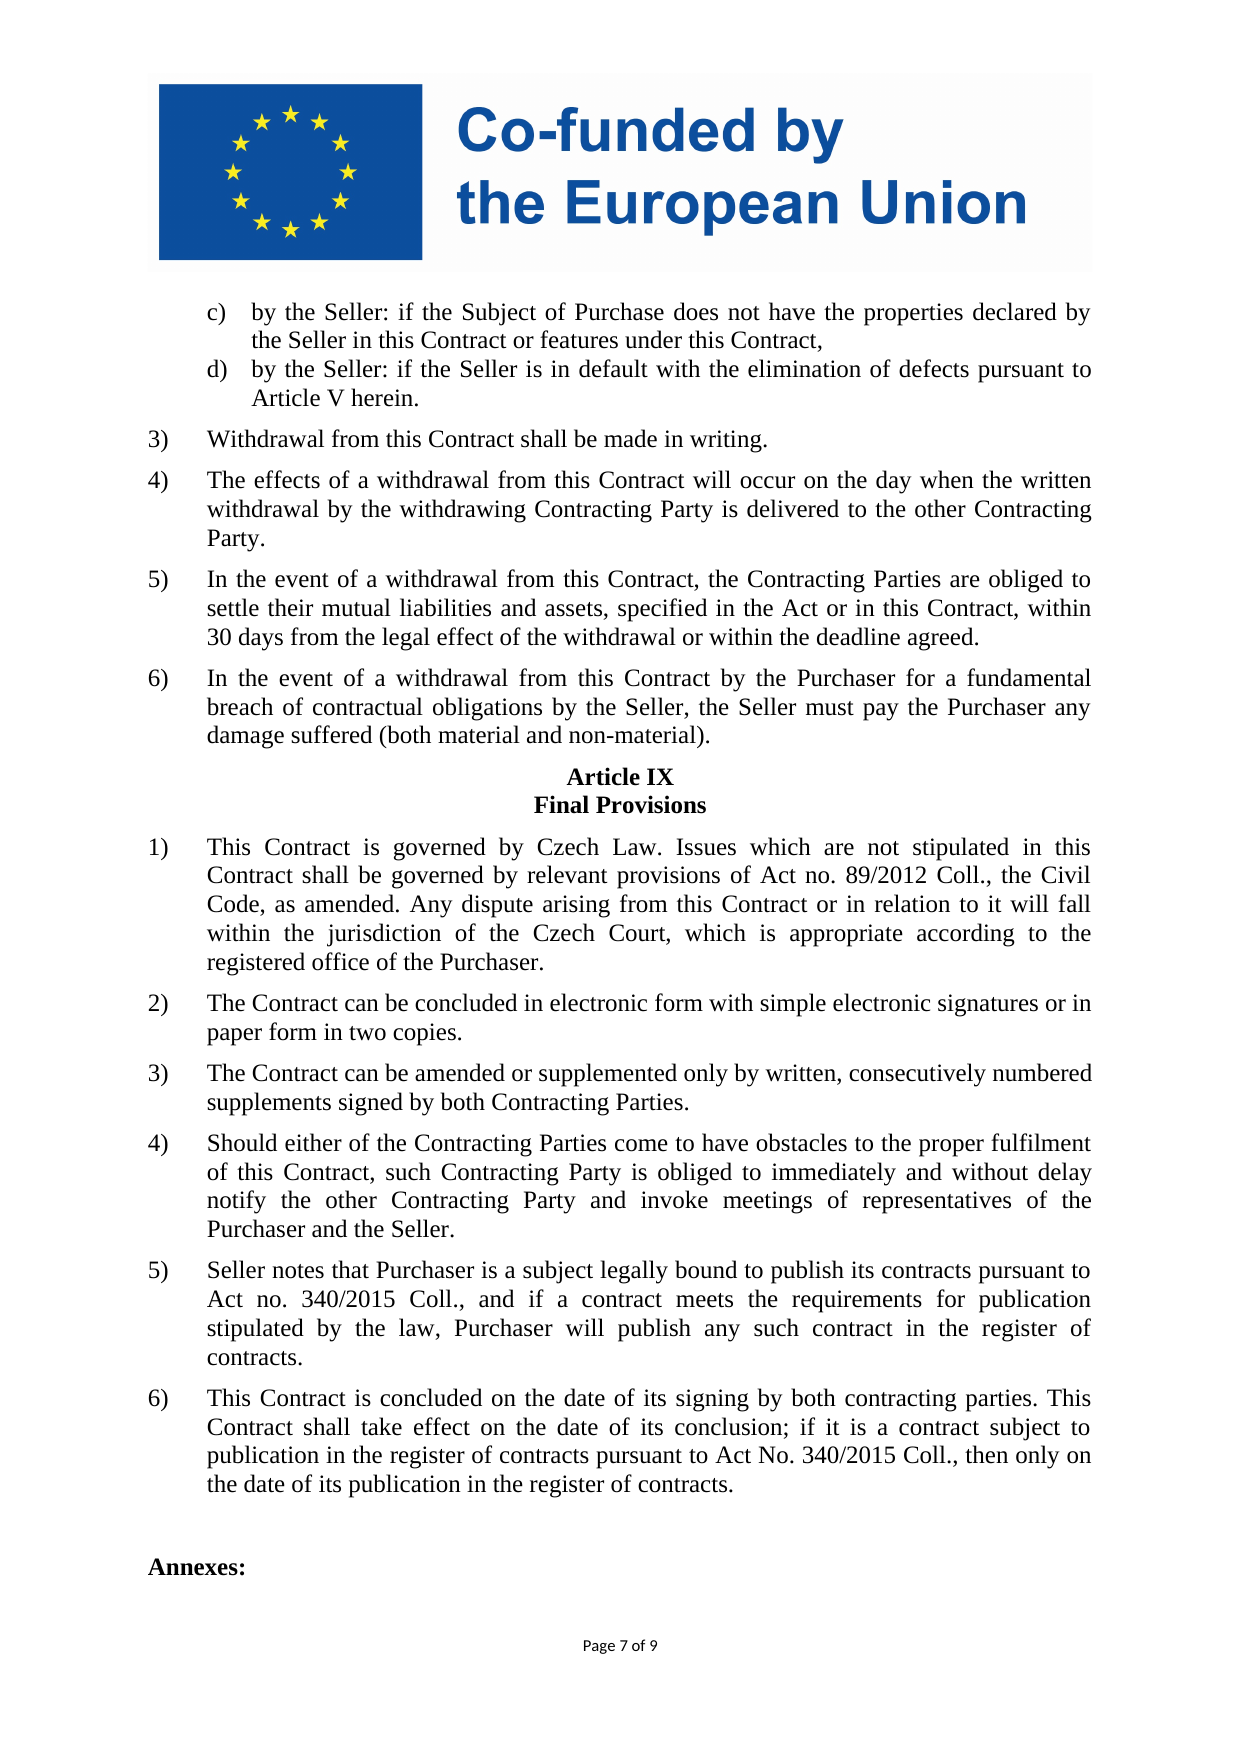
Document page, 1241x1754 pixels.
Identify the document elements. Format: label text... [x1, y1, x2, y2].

list In the event of a withdrawal from this Contract, the Contracting Parties are obliged to settle their mutual liabilities and assets, specified in the Act or in this Contract, within 30 days from the legal effect of the withdrawal or within the deadline agreed. [148, 564, 1093, 650]
list The Contract can be amended or supplemented only by written, consecutively numbered supplements signed by both Contracting Parties. [148, 1058, 1093, 1115]
text Article IX [148, 762, 1093, 790]
list c) by the Seller: if the Subject of Purchase does not have the properties declared by the Seller in this Contract or features under this Contract, [207, 297, 1093, 354]
list d) by the Seller: if the Seller is in default with the elimination of defects pursuant to Article V herein. [207, 354, 1093, 412]
picture [147, 73, 1093, 272]
list The effects of a withdrawal from this Contract will occur on the day when the written withdrawal by the withdrawing Contracting Party is delivered to the other Contracting Party. [148, 465, 1093, 552]
text Annexes: [148, 1552, 1093, 1580]
text Final Provisions [148, 790, 1093, 819]
list Seller notes that Purchaser is a subject legally bound to publish its contracts pursuant to Act no. 340/2015 Coll., and if a contract meets the requirements for publication stipulated by the law, Purchaser will publish any such contract in the register of contracts. [148, 1255, 1093, 1370]
list Withdrawal from this Contract shall be made in writing. [148, 424, 1093, 453]
list In the event of a withdrawal from this Contract by the Purchaser for a fundamental breach of contractual obligations by the Seller, the Seller must pay the Purchaser any damage suffered (both material and non-material). [148, 663, 1093, 749]
list This Contract is concluded on the date of its signing by both contracting parties. This Contract shall take effect on the date of its conclusion; if it is a contract subject to publication in the register of contracts pursuant to Act No. 340/2015 Coll., then only on the date of its publication in the register of contracts. [148, 1383, 1093, 1498]
list Should either of the Contracting Parties come to have obstacles to the proper fulfilment of this Contract, such Contracting Party is obliged to immediately and without delay notify the other Contracting Party and invoke meetings of representatives of the Purchaser and the Seller. [148, 1128, 1093, 1243]
list This Contract is governed by Czech Law. Issues which are not stipulated in this Contract shall be governed by relevant provisions of Act no. 89/2012 Coll., the Civil Code, as amended. Any dispute arising from this Contract or in relation to it will fall within the jurisdiction of the Czech Court, which is appropriate according to the registered office of the Purchaser. [148, 832, 1093, 975]
list The Contract can be concluded in electronic form with simple electronic signatures or in paper form in two copies. [148, 988, 1093, 1045]
